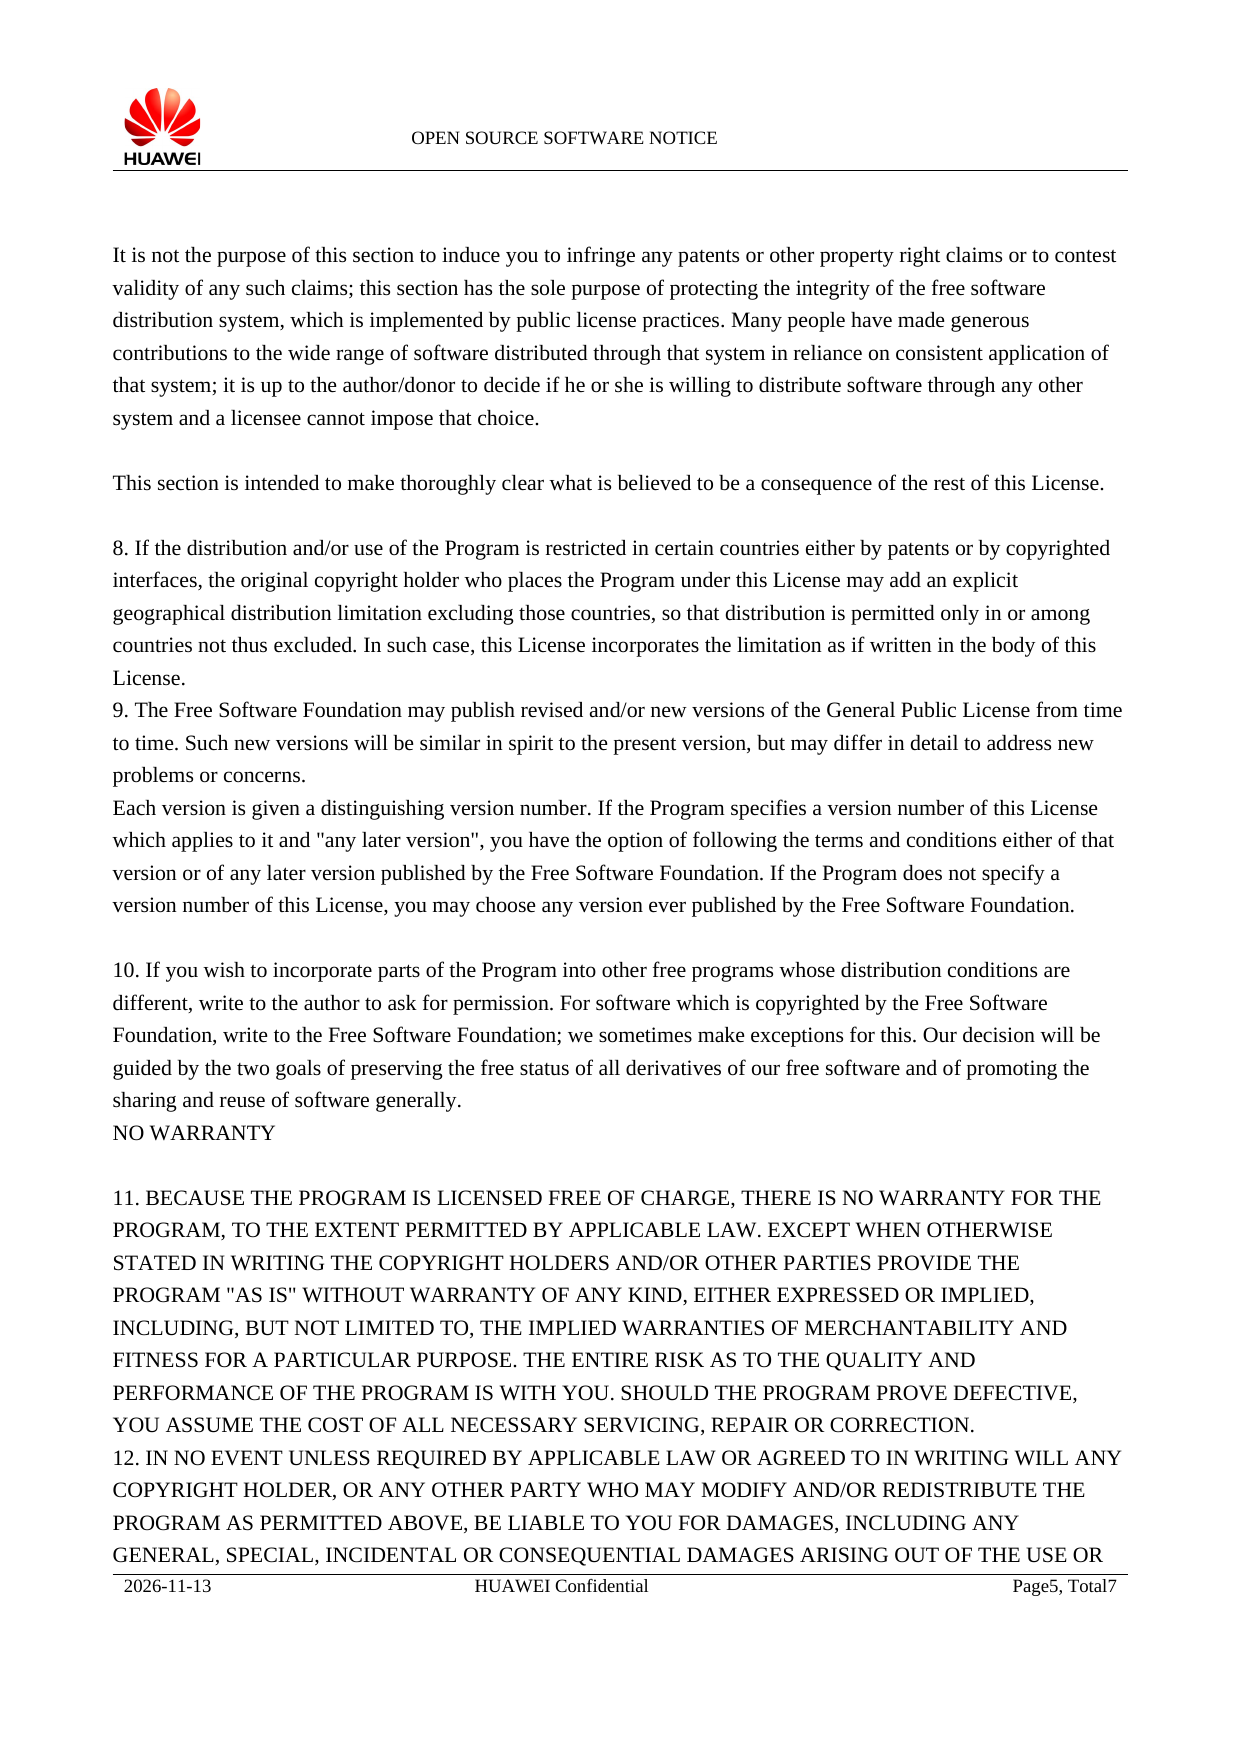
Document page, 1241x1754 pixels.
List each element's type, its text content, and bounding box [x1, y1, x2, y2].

picture [124, 88, 201, 165]
